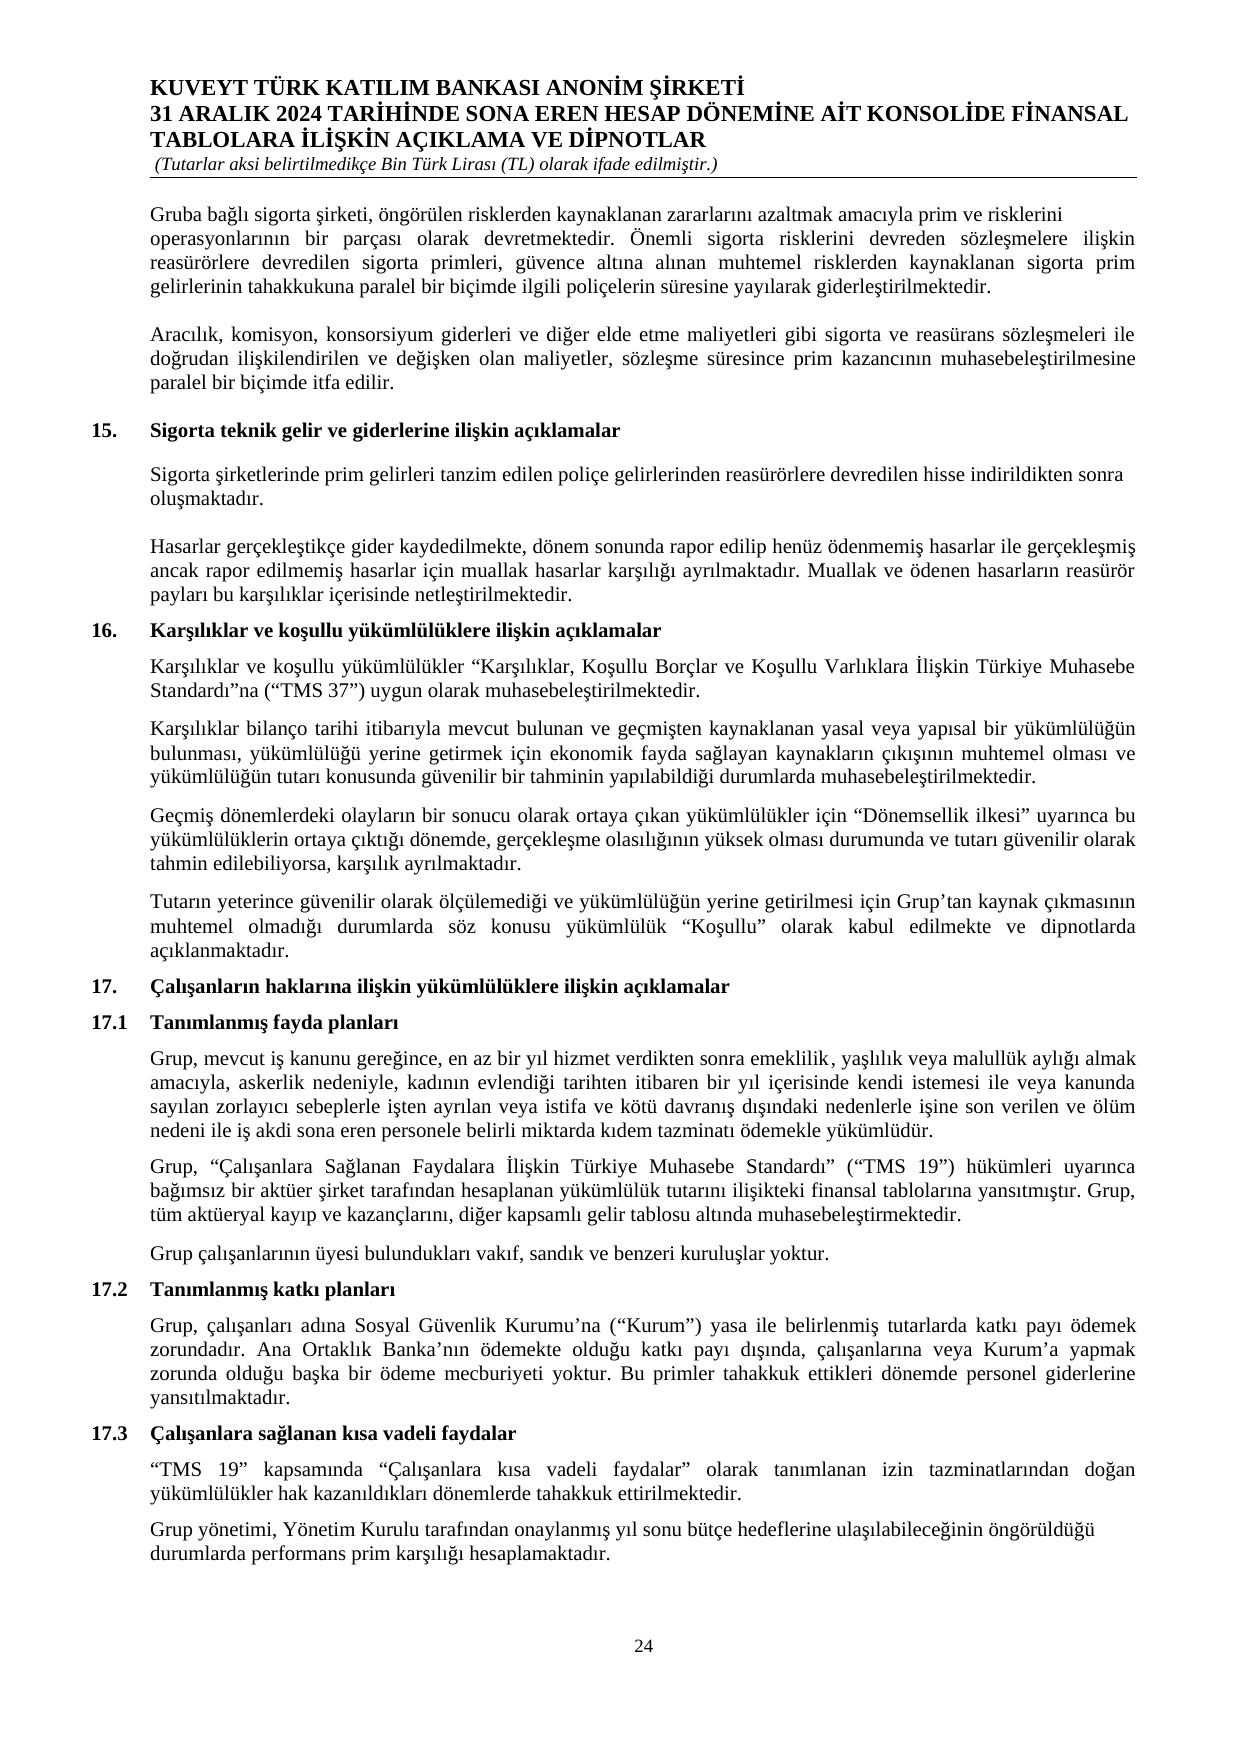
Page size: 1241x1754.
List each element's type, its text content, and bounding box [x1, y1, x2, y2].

text Karşılıklar ve koşullu yükümlülükler “Karşılıklar, Koşullu Borçlar ve Koşullu Varlıklara İlişkin Türkiye Muhasebe Standardı”na (“TMS 37”) uygun olarak muhasebeleştirilmektedir. [150, 654, 1137, 702]
text Tutarın yeterince güvenilir olarak ölçülemediği ve yükümlülüğün yerine getirilmesi için Grup’tan kaynak çıkmasının muhtemel olmadığı durumlarda söz konusu yükümlülük “Koşullu” olarak kabul edilmekte ve dipnotlarda açıklanmaktadır. [150, 889, 1137, 962]
text Grup, “Çalışanlara Sağlanan Faydalara İlişkin Türkiye Muhasebe Standardı” (“TMS 19”) hükümleri uyarınca bağımsız bir aktüer şirket tarafından hesaplanan yükümlülük tutarını ilişikteki finansal tablolarına yansıtmıştır. Grup, tüm aktüeryal kayıp ve kazançlarını, diğer kapsamlı gelir tablosu altında muhasebeleştirmektedir. [150, 1154, 1137, 1226]
text Geçmiş dönemlerdeki olayların bir sonucu olarak ortaya çıkan yükümlülükler için “Dönemsellik ilkesi” uyarınca bu yükümlülüklerin ortaya çıktığı dönemde, gerçekleşme olasılığının yüksek olması durumunda ve tutarı güvenilir olarak tahmin edilebiliyorsa, karşılık ayrılmaktadır. [150, 803, 1137, 875]
text Gruba bağlı sigorta şirketi, öngörülen risklerden kaynaklanan zararlarını azaltmak amacıyla prim ve risklerini [150, 202, 1137, 226]
text 17.3 Çalışanlara sağlanan kısa vadeli faydalar [91, 1421, 1137, 1445]
text Grup yönetimi, Yönetim Kurulu tarafından onaylanmış yıl sonu bütçe hedeflerine ulaşılabileceğinin öngörüldüğü durumlarda performans prim karşılığı hesaplamaktadır. [150, 1517, 1137, 1565]
text operasyonlarının bir parçası olarak devretmektedir. Önemli sigorta risklerini devreden sözleşmelere ilişkin reasürörlere devredilen sigorta primleri, güvence altına alınan muhtemel risklerden kaynaklanan sigorta prim gelirlerinin tahakkukuna paralel bir biçimde ilgili poliçelerin süresine yayılarak giderleştirilmektedir. [150, 226, 1137, 298]
text Grup, mevcut iş kanunu gereğince, en az bir yıl hizmet verdikten sonra emeklilik, yaşlılık veya malullük aylığı almak amacıyla, askerlik nedeniyle, kadının evlendiği tarihten itibaren bir yıl içerisinde kendi istemesi ile veya kanunda sayılan zorlayıcı sebeplerle işten ayrılan veya istifa ve kötü davranış dışındaki nedenlerle işine son verilen ve ölüm nedeni ile iş akdi sona eren personele belirli miktarda kıdem tazminatı ödemekle yükümlüdür. [150, 1046, 1137, 1142]
text Aracılık, komisyon, konsorsiyum giderleri ve diğer elde etme maliyetleri gibi sigorta ve reasürans sözleşmeleri ile doğrudan ilişkilendirilen ve değişken olan maliyetler, sözleşme süresince prim kazancının muhasebeleştirilmesine paralel bir biçimde itfa edilir. [150, 322, 1137, 394]
text 16. Karşılıklar ve koşullu yükümlülüklere ilişkin açıklamalar [91, 618, 1137, 642]
text 17. Çalışanların haklarına ilişkin yükümlülüklere ilişkin açıklamalar [91, 974, 1137, 998]
text Karşılıklar bilanço tarihi itibarıyla mevcut bulunan ve geçmişten kaynaklanan yasal veya yapısal bir yükümlülüğün bulunması, yükümlülüğü yerine getirmek için ekonomik fayda sağlayan kaynakların çıkışının muhtemel olması ve yükümlülüğün tutarı konusunda güvenilir bir tahminin yapılabildiği durumlarda muhasebeleştirilmektedir. [150, 716, 1137, 788]
text Grup çalışanlarının üyesi bulundukları vakıf, sandık ve benzeri kuruluşlar yoktur. [150, 1226, 1137, 1264]
text Grup, çalışanları adına Sosyal Güvenlik Kurumu’na (“Kurum”) yasa ile belirlenmiş tutarlarda katkı payı ödemek zorundadır. Ana Ortaklık Banka’nın ödemekte olduğu katkı payı dışında, çalışanlarına veya Kurum’a yapmak zorunda olduğu başka bir ödeme mecburiyeti yoktur. Bu primler tahakkuk ettikleri dönemde personel giderlerine yansıtılmaktadır. [150, 1313, 1137, 1409]
text Hasarlar gerçekleştikçe gider kaydedilmekte, dönem sonunda rapor edilip henüz ödenmemiş hasarlar ile gerçekleşmiş ancak rapor edilmemiş hasarlar için muallak hasarlar karşılığı ayrılmaktadır. Muallak ve ödenen hasarların reasürör payları bu karşılıklar içerisinde netleştirilmektedir. [150, 534, 1137, 606]
text Sigorta şirketlerinde prim gelirleri tanzim edilen poliçe gelirlerinden reasürörlere devredilen hisse indirildikten sonra oluşmaktadır. [150, 461, 1137, 509]
text 15. Sigorta teknik gelir ve giderlerine ilişkin açıklamalar [91, 418, 1137, 442]
text 17.2 Tanımlanmış katkı planları [91, 1277, 1137, 1301]
text “TMS 19” kapsamında “Çalışanlara kısa vadeli faydalar” olarak tanımlanan izin tazminatlarından doğan yükümlülükler hak kazanıldıkları dönemlerde tahakkuk ettirilmektedir. [150, 1457, 1137, 1505]
text 17.1 Tanımlanmış fayda planları [91, 1010, 1118, 1034]
